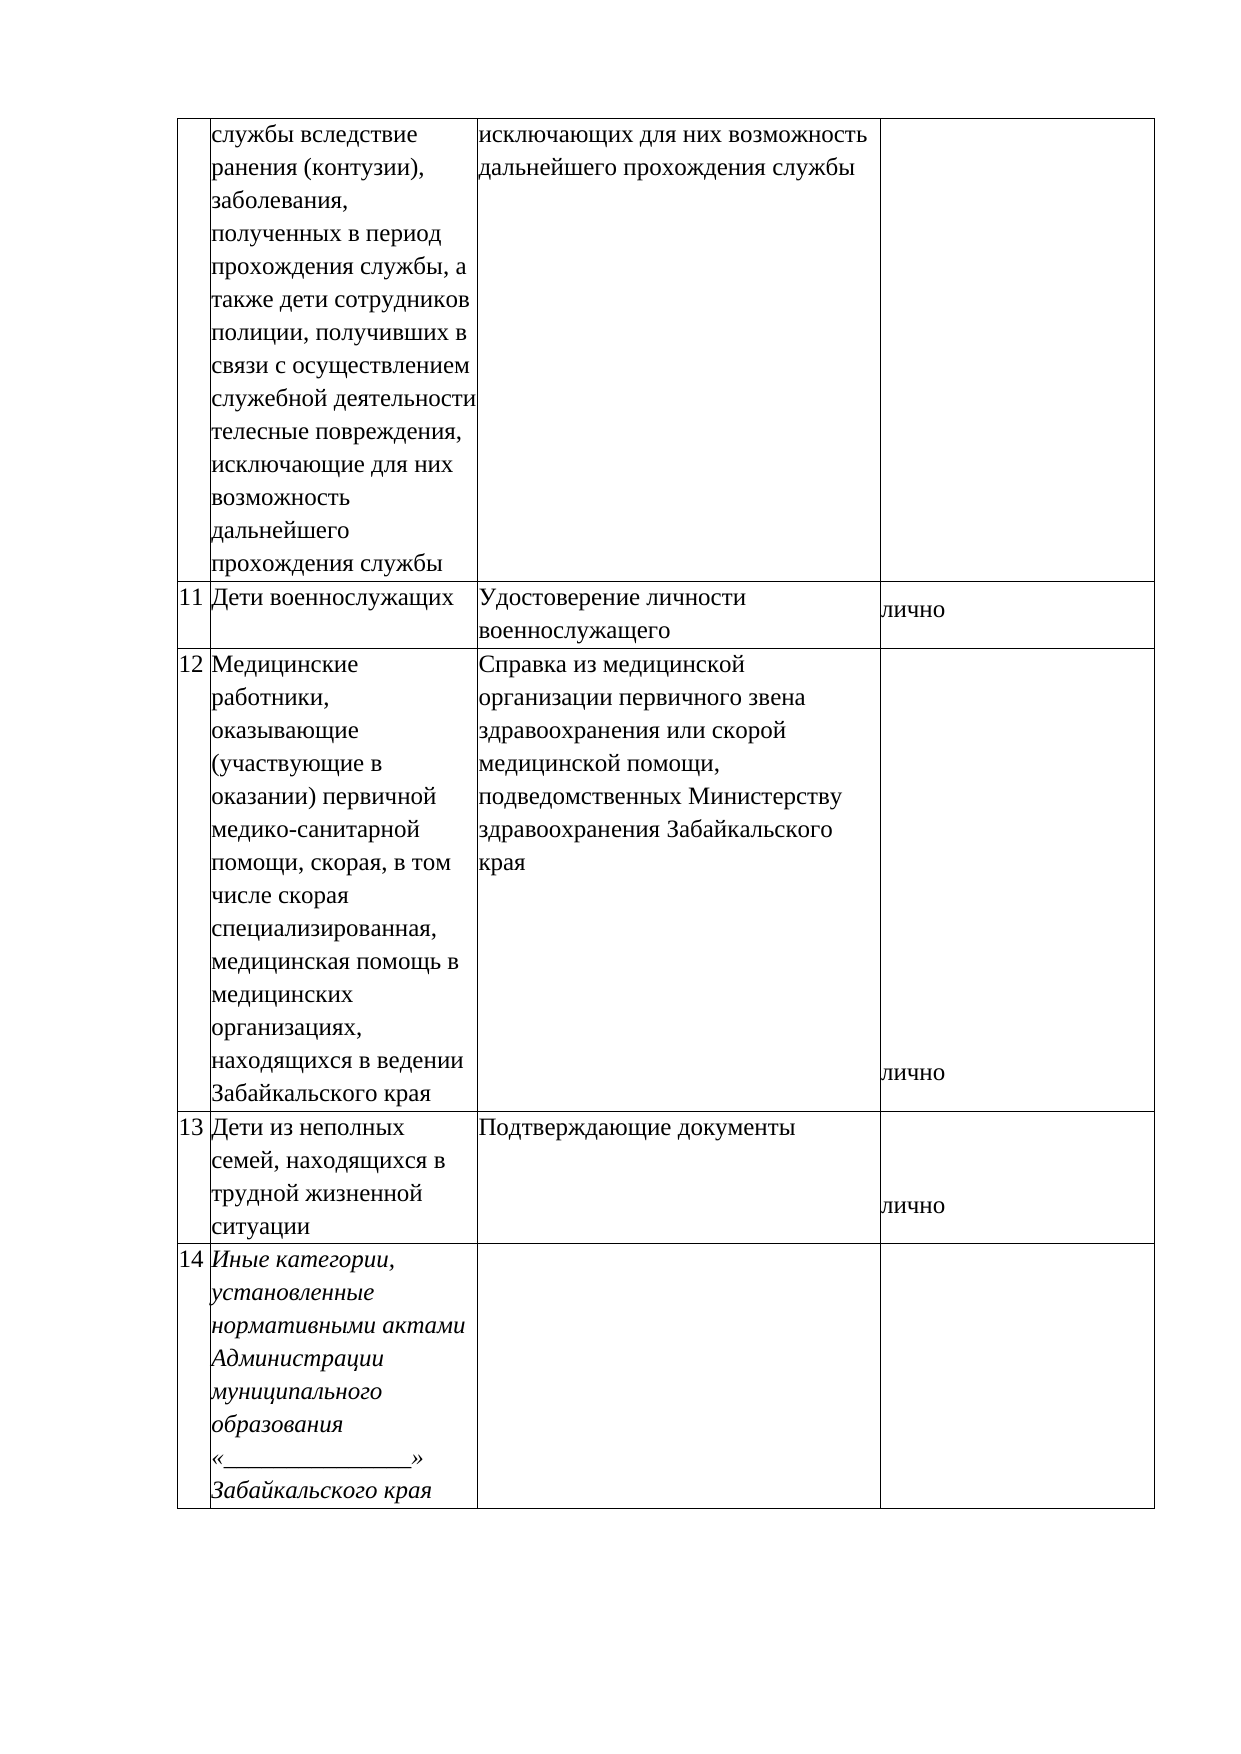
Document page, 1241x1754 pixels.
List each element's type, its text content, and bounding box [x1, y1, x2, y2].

table_cell 14 [178, 1244, 210, 1508]
table_cell 12 [178, 649, 210, 1111]
table_cell Дети из неполных семей, находящихся в трудной жизненной ситуации [211, 1112, 477, 1243]
table_cell Подтверждающие документы [478, 1112, 880, 1243]
table_cell лично [881, 1112, 1154, 1243]
table_cell лично [881, 649, 1154, 1111]
table_cell 11 [178, 582, 210, 648]
table_cell 13 [178, 1112, 210, 1243]
table_cell Удостоверение личности военнослужащего [478, 582, 880, 648]
table_cell 10 [178, 119, 210, 581]
table_cell Дети военнослужащих [211, 582, 477, 648]
table_cell Справка из медицинской организации первичного звена здравоохранения или скорой медицинской помощи, подведомственных Министерству здравоохранения Забайкальского края [478, 649, 880, 1111]
table_cell лично [881, 582, 1154, 648]
table_cell Иные категории, установленные нормативными актами Администрации муниципального образования «_______________» Забайкальского края [211, 1244, 477, 1508]
table_cell [881, 1244, 1154, 1508]
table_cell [478, 119, 880, 581]
table_cell [881, 119, 1154, 581]
table_cell Медицинские работники, оказывающие (участвующие в оказании) первичной медико-санитарной помощи, скорая, в том числе скорая специализированная, медицинская помощь в медицинских организациях, находящихся в ведении Забайкальского края [211, 649, 477, 1111]
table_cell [211, 119, 477, 581]
table_cell [478, 1244, 880, 1508]
